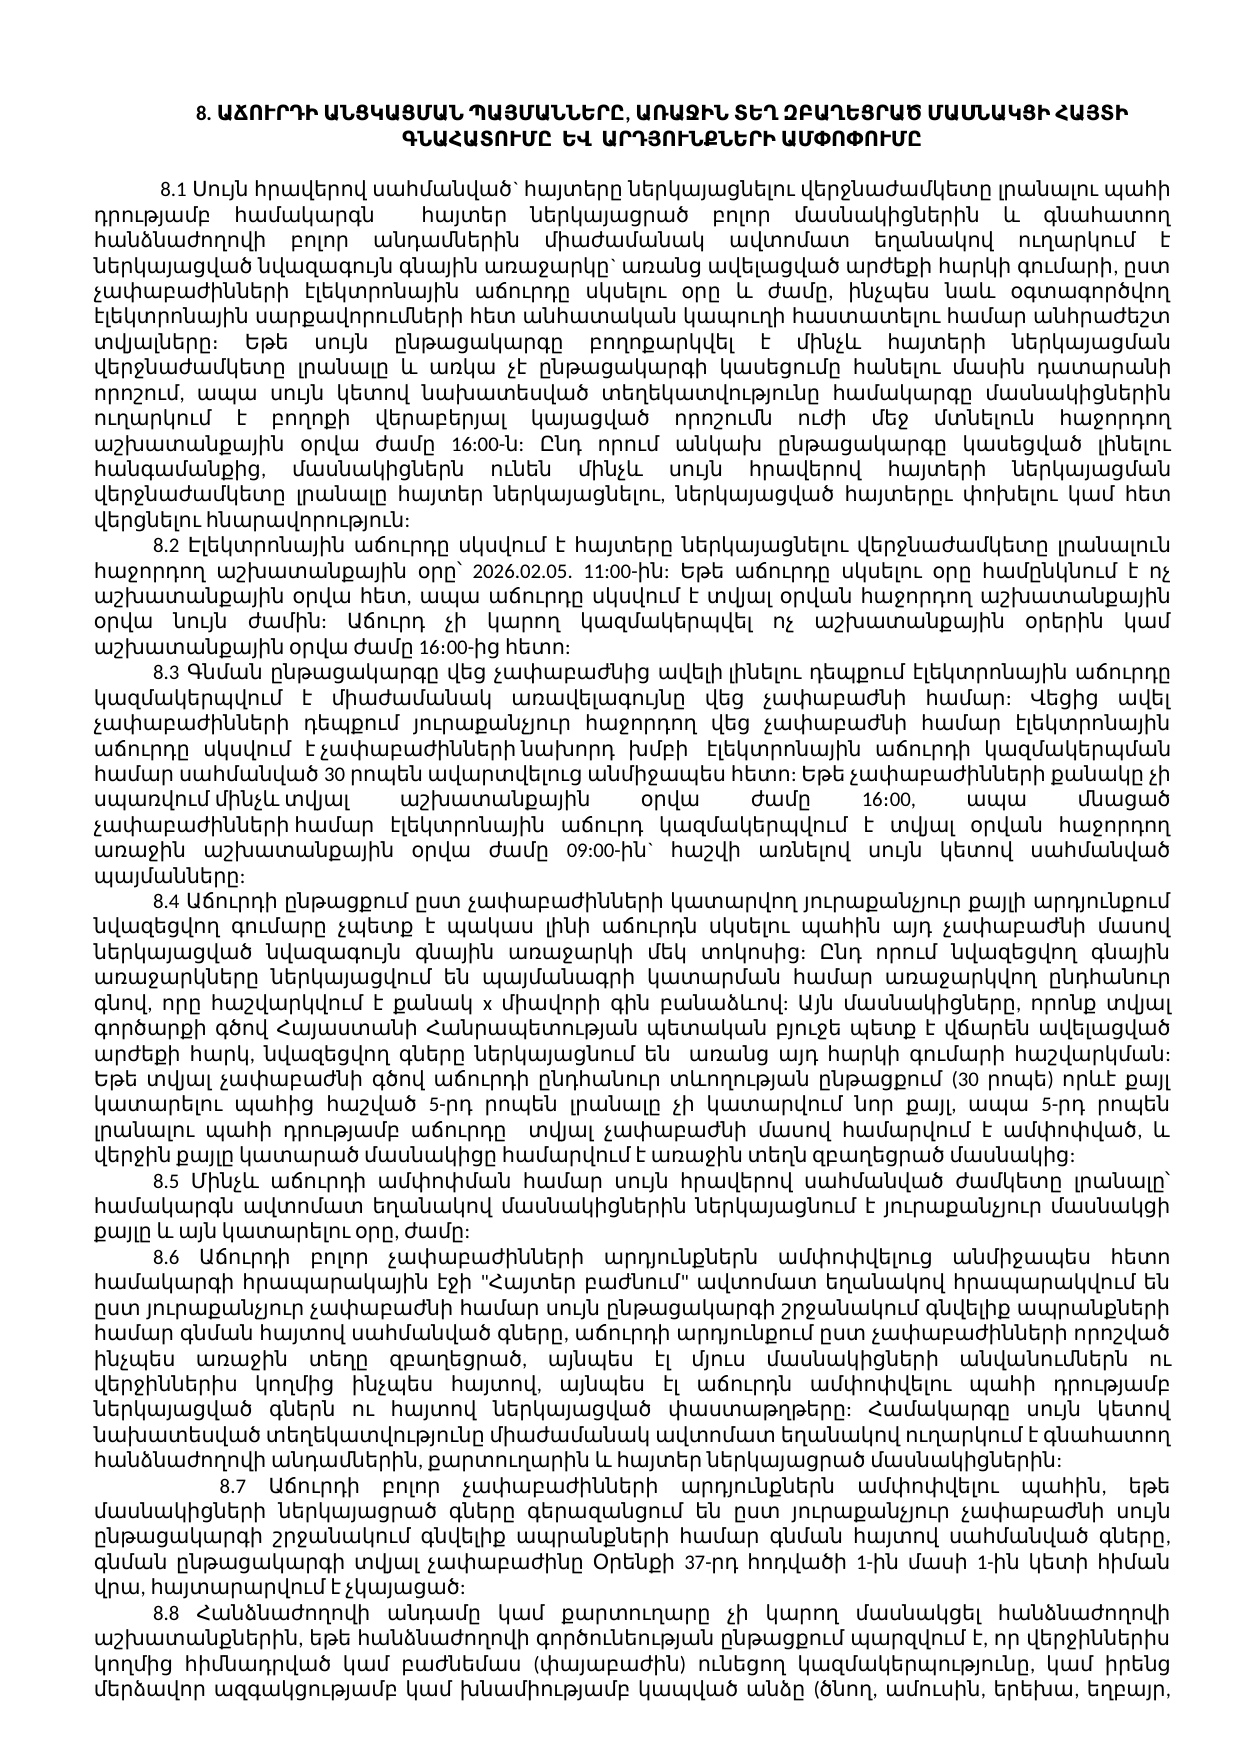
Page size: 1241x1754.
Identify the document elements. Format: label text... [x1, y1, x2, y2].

text 8. ԱՃՈՒՐԴԻ ԱՆՑԿԱՑՄԱՆ ՊԱՅՄԱՆՆԵՐԸ, ԱՌԱՋԻՆ ՏԵՂ ԶԲԱՂԵՑՐԱԾ ՄԱՍՆԱԿՑԻ ՀԱՅՏԻ [94, 100, 1171, 126]
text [94, 1600, 1171, 1702]
text 8.3 Գնման ընթացակարգը վեց չափաբաժնից ավելի լինելու դեպքում էլեկտրոնային աճուրդը կազմակերպվում է միաժամանակ առավելագույնը վեց չափաբաժնի համար: Վեցից ավել չափաբաժինների դեպքում յուրաքանչյուր հաջորդող վեց չափաբաժնի համար էլեկտրոնային աճուրդը սկսվում է չափաբաժինների նախորդ խմբի էլեկտրոնային աճուրդի կազմակերպման համար սահմանված 30 րոպեն ավարտվելուց անմիջապես հետո: Եթե չափաբաժինների քանակը չի սպառվում մինչև տվյալ աշխատանքային օրվա ժամը 16։00, ապա մնացած չափաբաժինների համար էլեկտրոնային աճուրդ կազմակերպվում է տվյալ օրվան հաջորդող առաջին աշխատանքային օրվա ժամը 09:00-ին` հաշվի առնելով սույն կետով սահմանված պայմանները: [94, 659, 1171, 888]
text 8.4 Աճուրդի ընթացքում ըստ չափաբաժինների կատարվող յուրաքանչյուր քայլի արդյունքում նվազեցվող գումարը չպետք է պակաս լինի աճուրդն սկսելու պահին այդ չափաբաժնի մասով ներկայացված նվազագույն գնային առաջարկի մեկ տոկոսից: Ընդ որում նվազեցվող գնային առաջարկները ներկայացվում են պայմանագրի կատարման համար առաջարկվող ընդհանուր գնով, որը հաշվարկվում է քանակ x միավորի գին բանաձևով: Այն մասնակիցները, որոնք տվյալ գործարքի գծով Հայաստանի Հանրապետության պետական բյուջե պետք է վճարեն ավելացված արժեքի հարկ, նվազեցվող գները ներկայացնում են առանց այդ հարկի գումարի հաշվարկման: Եթե տվյալ չափաբաժնի գծով աճուրդի ընդհանուր տևողության ընթացքում (30 րոպե) որևէ քայլ կատարելու պահից հաշված 5-րդ րոպեն լրանալը չի կատարվում նոր քայլ, ապա 5-րդ րոպեն լրանալու պահի դրությամբ աճուրդը տվյալ չափաբաժնի մասով համարվում է ամփոփված, և վերջին քայլը կատարած մասնակիցը համարվում է առաջին տեղն զբաղեցրած մասնակից: [94, 888, 1171, 1168]
text 8.5 Մինչև աճուրդի ամփոփման համար սույն հրավերով սահմանված ժամկետը լրանալը՝ համակարգն ավտոմատ եղանակով մասնակիցներին ներկայացնում է յուրաքանչյուր մասնակցի քայլը և այն կատարելու օրը, ժամը: [94, 1168, 1171, 1244]
text 8.1 Սույն հրավերով սահմանված` հայտերը ներկայացնելու վերջնաժամկետը լրանալու պահի դրությամբ համակարգն հայտեր ներկայացրած բոլոր մասնակիցներին և գնահատող հանձնաժողովի բոլոր անդամներին միաժամանակ ավտոմատ եղանակով ուղարկում է ներկայացված նվազագույն գնային առաջարկը` առանց ավելացված արժեքի հարկի գումարի, ըստ չափաբաժինների էլեկտրոնային աճուրդը սկսելու օրը և ժամը, ինչպես նաև օգտագործվող էլեկտրոնային սարքավորումների հետ անհատական կապուղի հաստատելու համար անհրաժեշտ տվյալները։ Եթե սույն ընթացակարգը բողոքարկվել է մինչև հայտերի ներկայացման վերջնաժամկետը լրանալը և առկա չէ ընթացակարգի կասեցումը հանելու մասին դատարանի որոշում, ապա սույն կետով նախատեսված տեղեկատվությունը համակարգը մասնակիցներին ուղարկում է բողոքի վերաբերյալ կայացված որոշումն ուժի մեջ մտնելուն հաջորդող աշխատանքային օրվա ժամը 16:00-ն: Ընդ որում անկախ ընթացակարգը կասեցված լինելու հանգամանքից, մասնակիցներն ունեն մինչև սույն հրավերով հայտերի ներկայացման վերջնաժամկետը լրանալը հայտեր ներկայացնելու, ներկայացված հայտերըւ փոխելու կամ հետ վերցնելու հնարավորություն: [94, 177, 1171, 532]
text 8.2 Էլեկտրոնային աճուրդը սկսվում է հայտերը ներկայացնելու վերջնաժամկետը լրանալուն հաջորդող աշխատանքային օրը՝ 2026.02.05. 11:00 -ին: Եթե աճուրդը սկսելու օրը համընկնում է ոչ աշխատանքային օրվա հետ, ապա աճուրդը սկսվում է տվյալ օրվան հաջորդող աշխատանքային օրվա նույն ժամին: Աճուրդ չի կարող կազմակերպվել ոչ աշխատանքային օրերին կամ աշխատանքային օրվա ժամը 16։00-ից հետո: [94, 532, 1171, 659]
text ԳՆԱՀԱՏՈՒՄԸ ԵՎ ԱՐԴՅՈՒՆՔՆԵՐԻ ԱՄՓՈՓՈՒՄԸ [94, 126, 1171, 151]
text 8.6 Աճուրդի բոլոր չափաբաժինների արդյունքներն ամփոփվելուց անմիջապես հետո համակարգի հրապարակային էջի "Հայտեր բաժնում" ավտոմատ եղանակով հրապարակվում են ըստ յուրաքանչյուր չափաբաժնի համար սույն ընթացակարգի շրջանակում գնվելիք ապրանքների համար գնման հայտով սահմանված գները, աճուրդի արդյունքում ըստ չափաբաժինների որոշված ինչպես առաջին տեղը զբաղեցրած, այնպես էլ մյուս մասնակիցների անվանումներն ու վերջիններիս կողմից ինչպես հայտով, այնպես էլ աճուրդն ամփոփվելու պահի դրությամբ ներկայացված գներն ու հայտով ներկայացված փաստաթղթերը: Համակարգը սույն կետով նախատեսված տեղեկատվությունը միաժամանակ ավտոմատ եղանակով ուղարկում է գնահատող հանձնաժողովի անդամներին, քարտուղարին և հայտեր ներկայացրած մասնակիցներին: [94, 1244, 1171, 1473]
text 8.7 Աճուրդի բոլոր չափաբաժինների արդյունքներն ամփոփվելու պահին, եթե մասնակիցների ներկայացրած գները գերազանցում են ըստ յուրաքանչյուր չափաբաժնի սույն ընթացակարգի շրջանակում գնվելիք ապրանքների համար գնման հայտով սահմանված գները, գնման ընթացակարգի տվյալ չափաբաժինը Օրենքի 37-րդ հոդվածի 1-ին մասի 1-ին կետի հիման վրա, հայտարարվում է չկայացած: [94, 1473, 1171, 1600]
